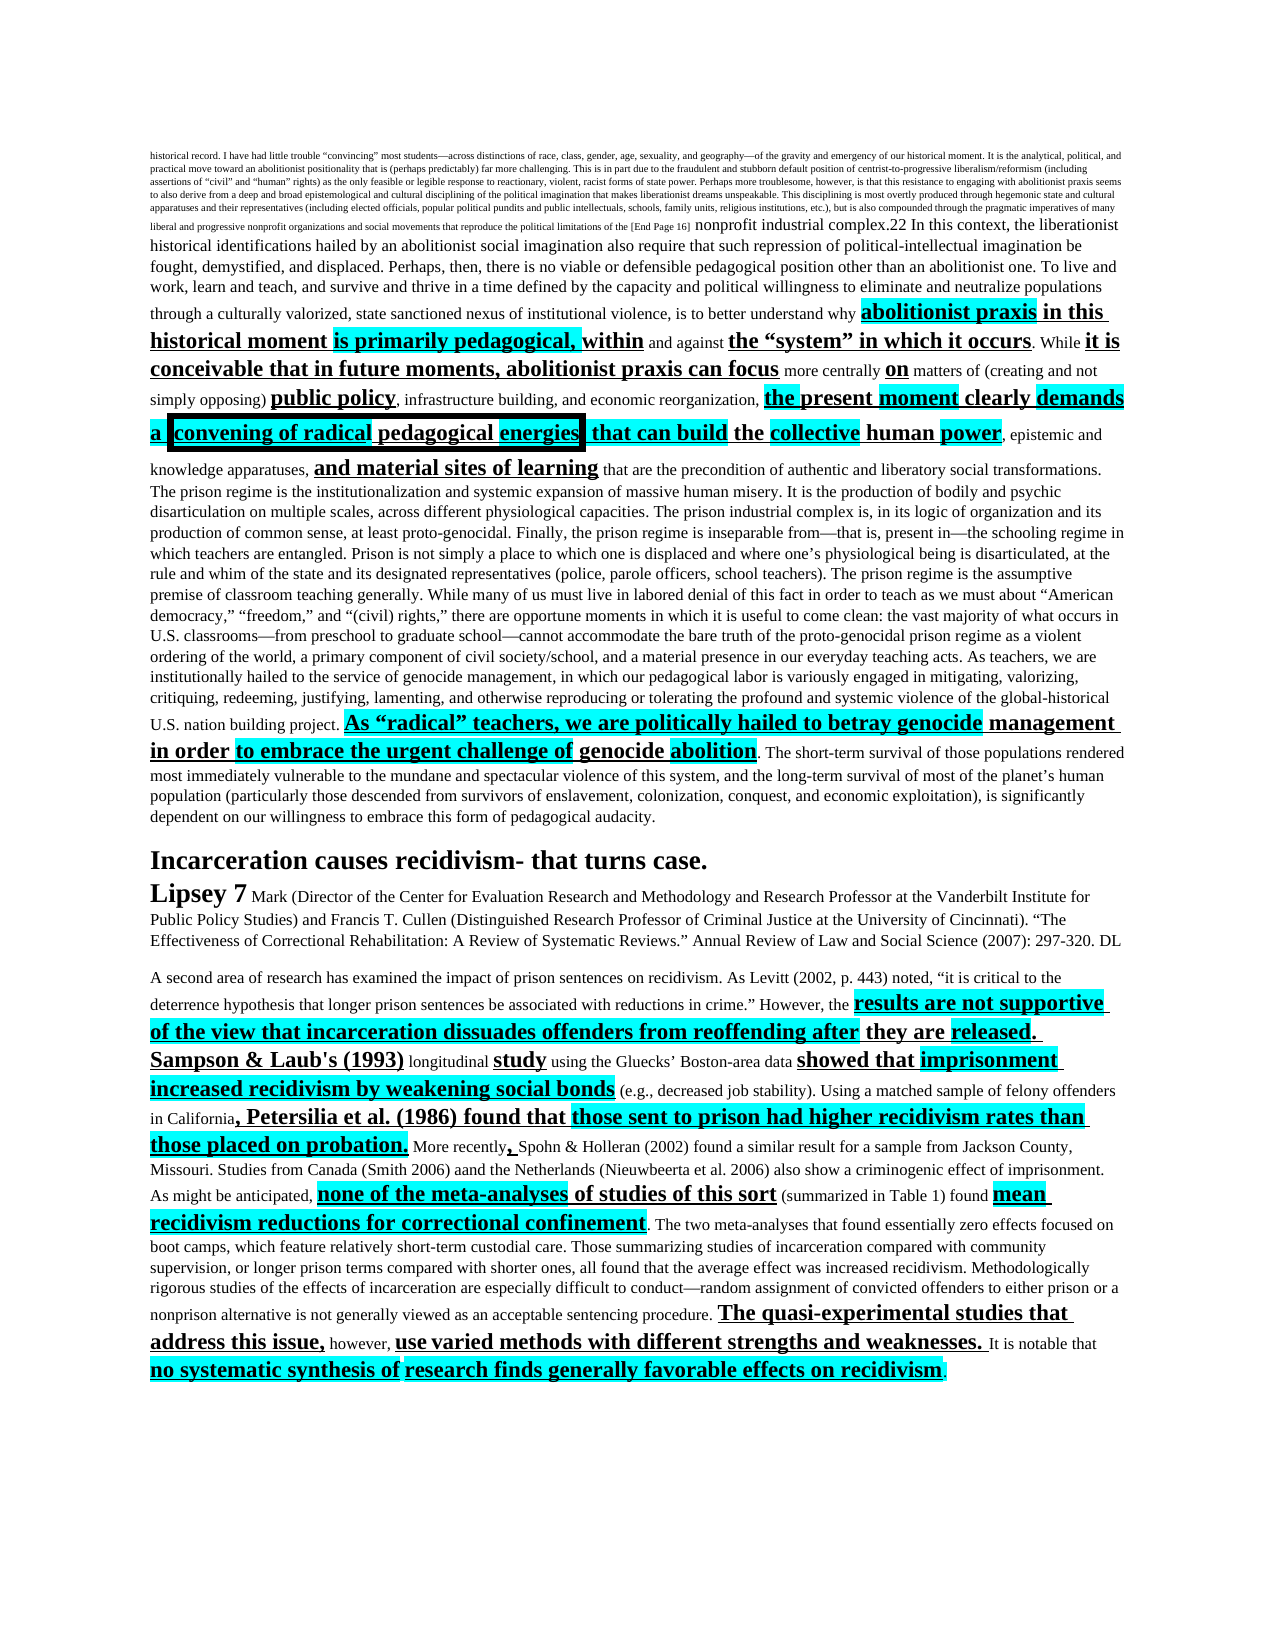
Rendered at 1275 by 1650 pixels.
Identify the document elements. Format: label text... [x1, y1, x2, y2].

text Lipsey 7 Mark (Director of the Center for Evaluation Research and Methodology and Research Professor at the Vanderbilt Institute for Public Policy Studies) and Francis T. Cullen (Distinguished Research Professor of Criminal Justice at the University of Cincinnati). “The Effectiveness of Correctional Rehabilitation: A Review of Systematic Reviews.” Annual Review of Law and Social Science (2007): 297-320. DL [150, 877, 1125, 950]
text A second area of research has examined the impact of prison sentences on recidivism. As Levitt (2002, p. 443) noted, “it is critical to the deterrence hypothesis that longer prison sentences be associated with reductions in crime.” However, the results are not supportive of the view that incarceration dissuades offenders from reoffending after they are released. Sampson & Laub's (1993) longitudinal study using the Gluecks’ Boston-area data showed that imprisonment increased recidivism by weakening social bonds (e.g., decreased job stability). Using a matched sample of felony offenders in California, Petersilia et al. (1986) found that those sent to prison had higher recidivism rates than those placed on probation. More recently, Spohn & Holleran (2002) found a similar result for a sample from Jackson County, Missouri. Studies from Canada (Smith 2006) aand the Netherlands (Nieuwbeerta et al. 2006) also show a criminogenic effect of imprisonment. As might be anticipated, none of the meta-analyses of studies of this sort (summarized in Table 1) found mean recidivism reductions for correctional confinement. The two meta-analyses that found essentially zero effects focused on boot camps, which feature relatively short-term custodial care. Those summarizing studies of incarceration compared with community supervision, or longer prison terms compared with shorter ones, all found that the average effect was increased recidivism. Methodologically rigorous studies of the effects of incarceration are especially difficult to conduct—random assignment of convicted offenders to either prison or a nonprison alternative is not generally viewed as an acceptable sentencing procedure. The quasi-experimental studies that address this issue, however, use varied methods with different strengths and weaknesses. It is notable that no systematic synthesis of research finds generally favorable effects on recidivism. [150, 968, 1125, 1382]
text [150, 150, 1125, 826]
subtitle Incarceration causes recidivism- that turns case. [150, 844, 1125, 875]
